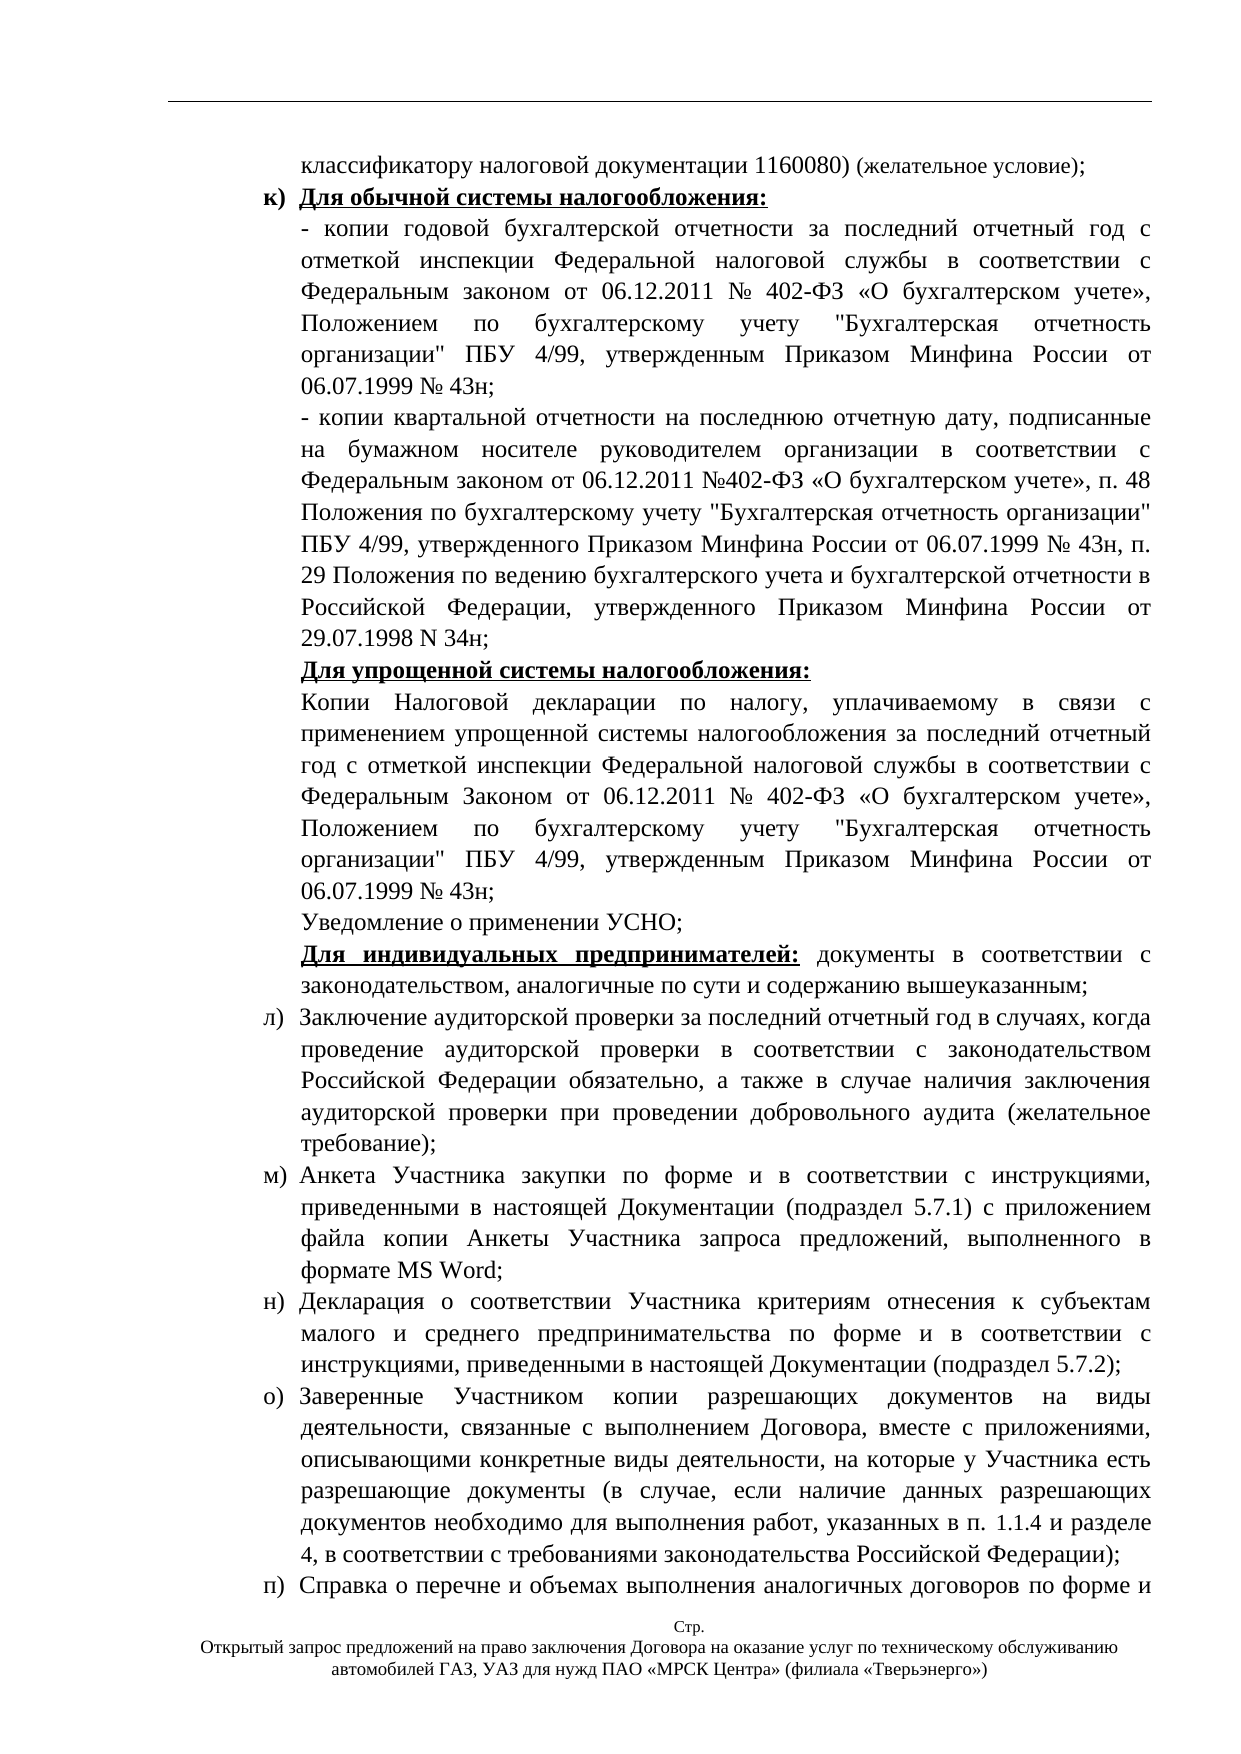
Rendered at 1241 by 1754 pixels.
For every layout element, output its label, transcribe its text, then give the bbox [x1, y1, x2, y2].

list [263, 1570, 1152, 1599]
text Копии Налоговой декларации по налогу, уплачиваемому в связи с применением упрощенной системы налогообложения за последний отчетный год с отметкой инспекции Федеральной налоговой службы в соответствии с Федеральным Законом от 06.12.2011 № 402-ФЗ «О бухгалтерском учете», Положением по бухгалтерскому учету "Бухгалтерская отчетность организации" ПБУ 4/99, утвержденным Приказом Минфина России от 06.07.1999 № 43н; [301, 687, 1152, 905]
text Для упрощенной системы налогообложения: [301, 655, 1152, 684]
text - копии квартальной отчетности на последнюю отчетную дату, подписанные на бумажном носителе руководителем организации в соответствии с Федеральным законом от 06.12.2011 №402-ФЗ «О бухгалтерском учете», п. 48 Положения по бухгалтерскому учету "Бухгалтерская отчетность организации" ПБУ 4/99, утвержденного Приказом Минфина России от 06.07.1999 № 43н, п. 29 Положения по ведению бухгалтерского учета и бухгалтерской отчетности в Российской Федерации, утвержденного Приказом Минфина России от 29.07.1998 N 34н; [301, 402, 1152, 652]
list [263, 150, 1152, 179]
list Анкета Участника закупки по форме и в соответствии с инструкциями, приведенными в настоящей Документации (подраздел 5.7.1) с приложением файла копии Анкеты Участника запроса предложений, выполненного в формате MS Word; [263, 1160, 1152, 1283]
text Для индивидуальных предпринимателей: документы в соответствии с законодательством, аналогичные по сути и содержанию вышеуказанным; [301, 939, 1152, 999]
list Заключение аудиторской проверки за последний отчетный год в случаях, когда проведение аудиторской проверки в соответствии с законодательством Российской Федерации обязательно, а также в случае наличия заключения аудиторской проверки при проведении добровольного аудита (желательное требование); [263, 1002, 1152, 1157]
list Для обычной системы налогообложения: [263, 182, 1152, 210]
text - копии годовой бухгалтерской отчетности за последний отчетный год с отметкой инспекции Федеральной налоговой службы в соответствии с Федеральным законом от 06.12.2011 № 402-ФЗ «О бухгалтерском учете», Положением по бухгалтерскому учету "Бухгалтерская отчетность организации" ПБУ 4/99, утвержденным Приказом Минфина России от 06.07.1999 № 43н; [301, 213, 1152, 400]
list Декларация о соответствии Участника критериям отнесения к субъектам малого и среднего предпринимательства по форме и в соответствии с инструкциями, приведенными в настоящей Документации (подраздел 5.7.2); [263, 1286, 1152, 1378]
list Заверенные Участником копии разрешающих документов на виды деятельности, связанные с выполнением Договора, вместе с приложениями, описывающими конкретные виды деятельности, на которые у Участника есть разрешающие документы (в случае, если наличие данных разрешающих документов необходимо для выполнения работ, указанных в п. 1.1.4 и разделе 4, в соответствии с требованиями законодательства Российской Федерации); [263, 1381, 1152, 1567]
text Уведомление о применении УСНО; [301, 907, 1152, 936]
